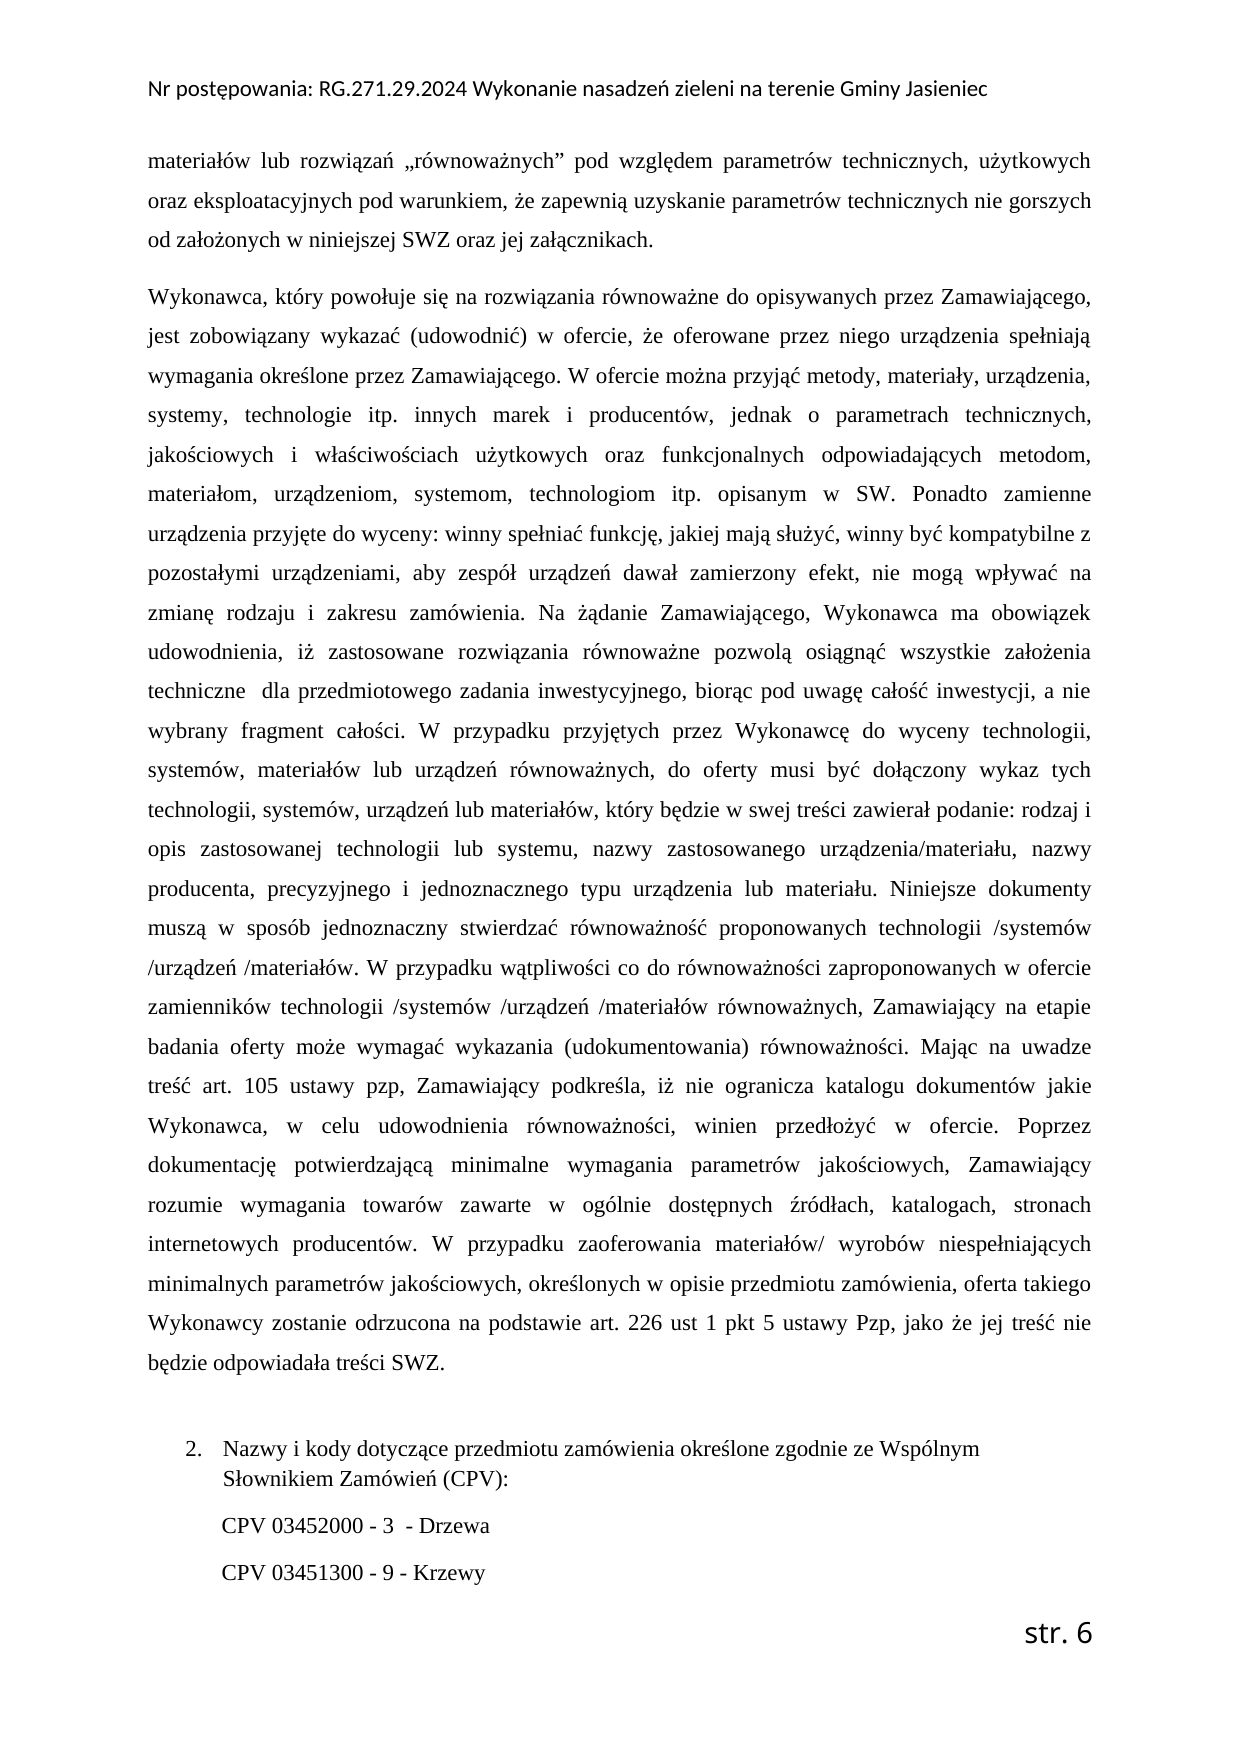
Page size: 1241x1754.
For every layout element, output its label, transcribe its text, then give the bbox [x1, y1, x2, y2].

text Wykonawca, który powołuje się na rozwiązania równoważne do opisywanych przez Zamawiającego, jest zobowiązany wykazać (udowodnić) w ofercie, że oferowane przez niego urządzenia spełniają wymagania określone przez Zamawiającego. W ofercie można przyjąć metody, materiały, urządzenia, systemy, technologie itp. innych marek i producentów, jednak o parametrach technicznych, jakościowych i właściwościach użytkowych oraz funkcjonalnych odpowiadających metodom, materiałom, urządzeniom, systemom, technologiom itp. opisanym w SW. Ponadto zamienne urządzenia przyjęte do wyceny: winny spełniać funkcję, jakiej mają służyć, winny być kompatybilne z pozostałymi urządzeniami, aby zespół urządzeń dawał zamierzony efekt, nie mogą wpływać na zmianę rodzaju i zakresu zamówienia. Na żądanie Zamawiającego, Wykonawca ma obowiązek udowodnienia, iż zastosowane rozwiązania równoważne pozwolą osiągnąć wszystkie założenia techniczne dla przedmiotowego zadania inwestycyjnego, biorąc pod uwagę całość inwestycji, a nie wybrany fragment całości. W przypadku przyjętych przez Wykonawcę do wyceny technologii, systemów, materiałów lub urządzeń równoważnych, do oferty musi być dołączony wykaz tych technologii, systemów, urządzeń lub materiałów, który będzie w swej treści zawierał podanie: rodzaj i opis zastosowanej technologii lub systemu, nazwy zastosowanego urządzenia/materiału, nazwy producenta, precyzyjnego i jednoznacznego typu urządzenia lub materiału. Niniejsze dokumenty muszą w sposób jednoznaczny stwierdzać równoważność proponowanych technologii /systemów /urządzeń /materiałów. W przypadku wątpliwości co do równoważności zaproponowanych w ofercie zamienników technologii /systemów /urządzeń /materiałów równoważnych, Zamawiający na etapie badania oferty może wymagać wykazania (udokumentowania) równoważności. Mając na uwadze treść art. 105 ustawy pzp, Zamawiający podkreśla, iż nie ogranicza katalogu dokumentów jakie Wykonawca, w celu udowodnienia równoważności, winien przedłożyć w ofercie. Poprzez dokumentację potwierdzającą minimalne wymagania parametrów jakościowych, Zamawiający rozumie wymagania towarów zawarte w ogólnie dostępnych źródłach, katalogach, stronach internetowych producentów. W przypadku zaoferowania materiałów/ wyrobów niespełniających minimalnych parametrów jakościowych, określonych w opisie przedmiotu zamówienia, oferta takiego Wykonawcy zostanie odrzucona na podstawie art. 226 ust 1 pkt 5 ustawy Pzp, jako że jej treść nie będzie odpowiadała treści SWZ. [148, 283, 1093, 1375]
text CPV 03451300 - 9 - Krzewy [148, 1559, 1093, 1585]
list Nazwy i kody dotyczące przedmiotu zamówienia określone zgodnie ze Wspólnym Słownikiem Zamówień (CPV): [185, 1435, 1093, 1492]
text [148, 148, 1093, 253]
text CPV 03452000 - 3 - Drzewa [148, 1512, 1093, 1538]
